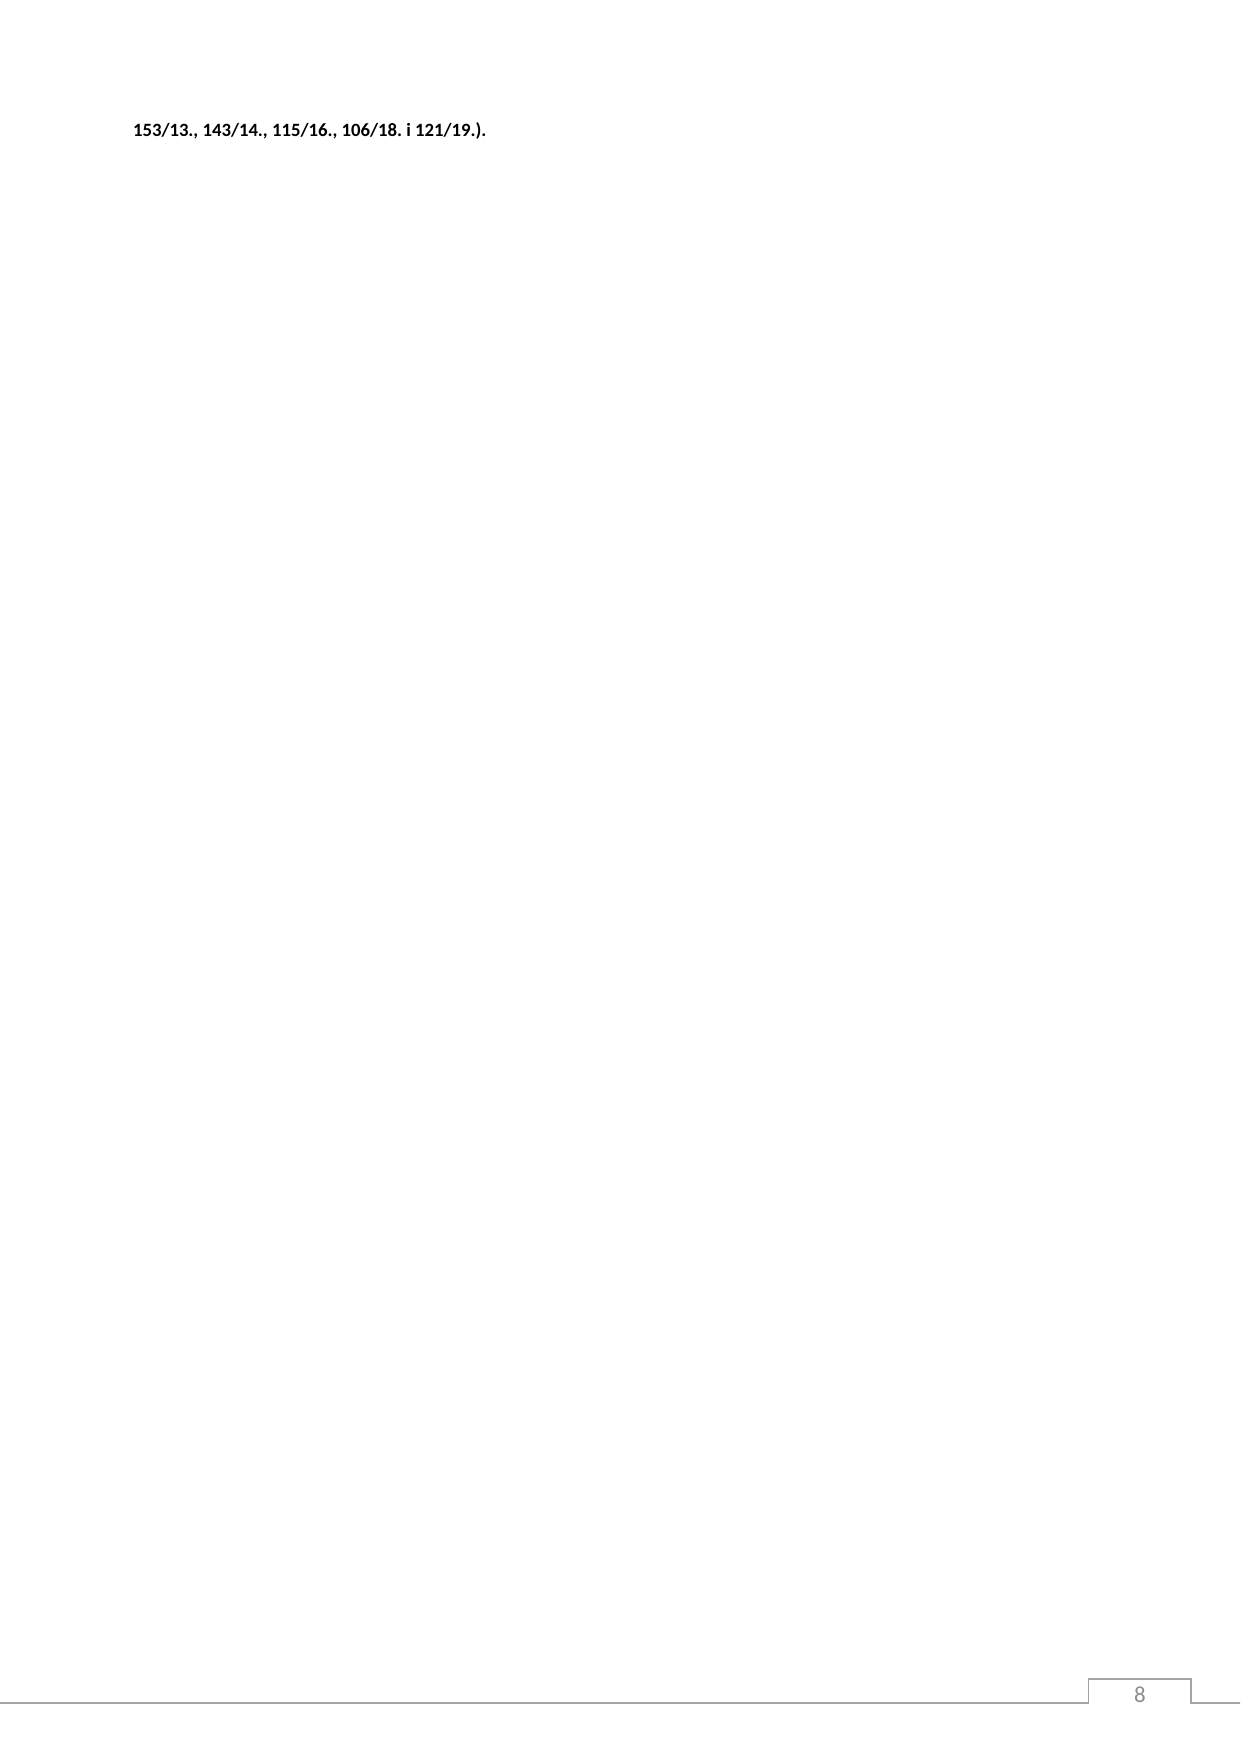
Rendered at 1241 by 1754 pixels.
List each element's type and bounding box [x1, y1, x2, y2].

text [133, 118, 1039, 141]
